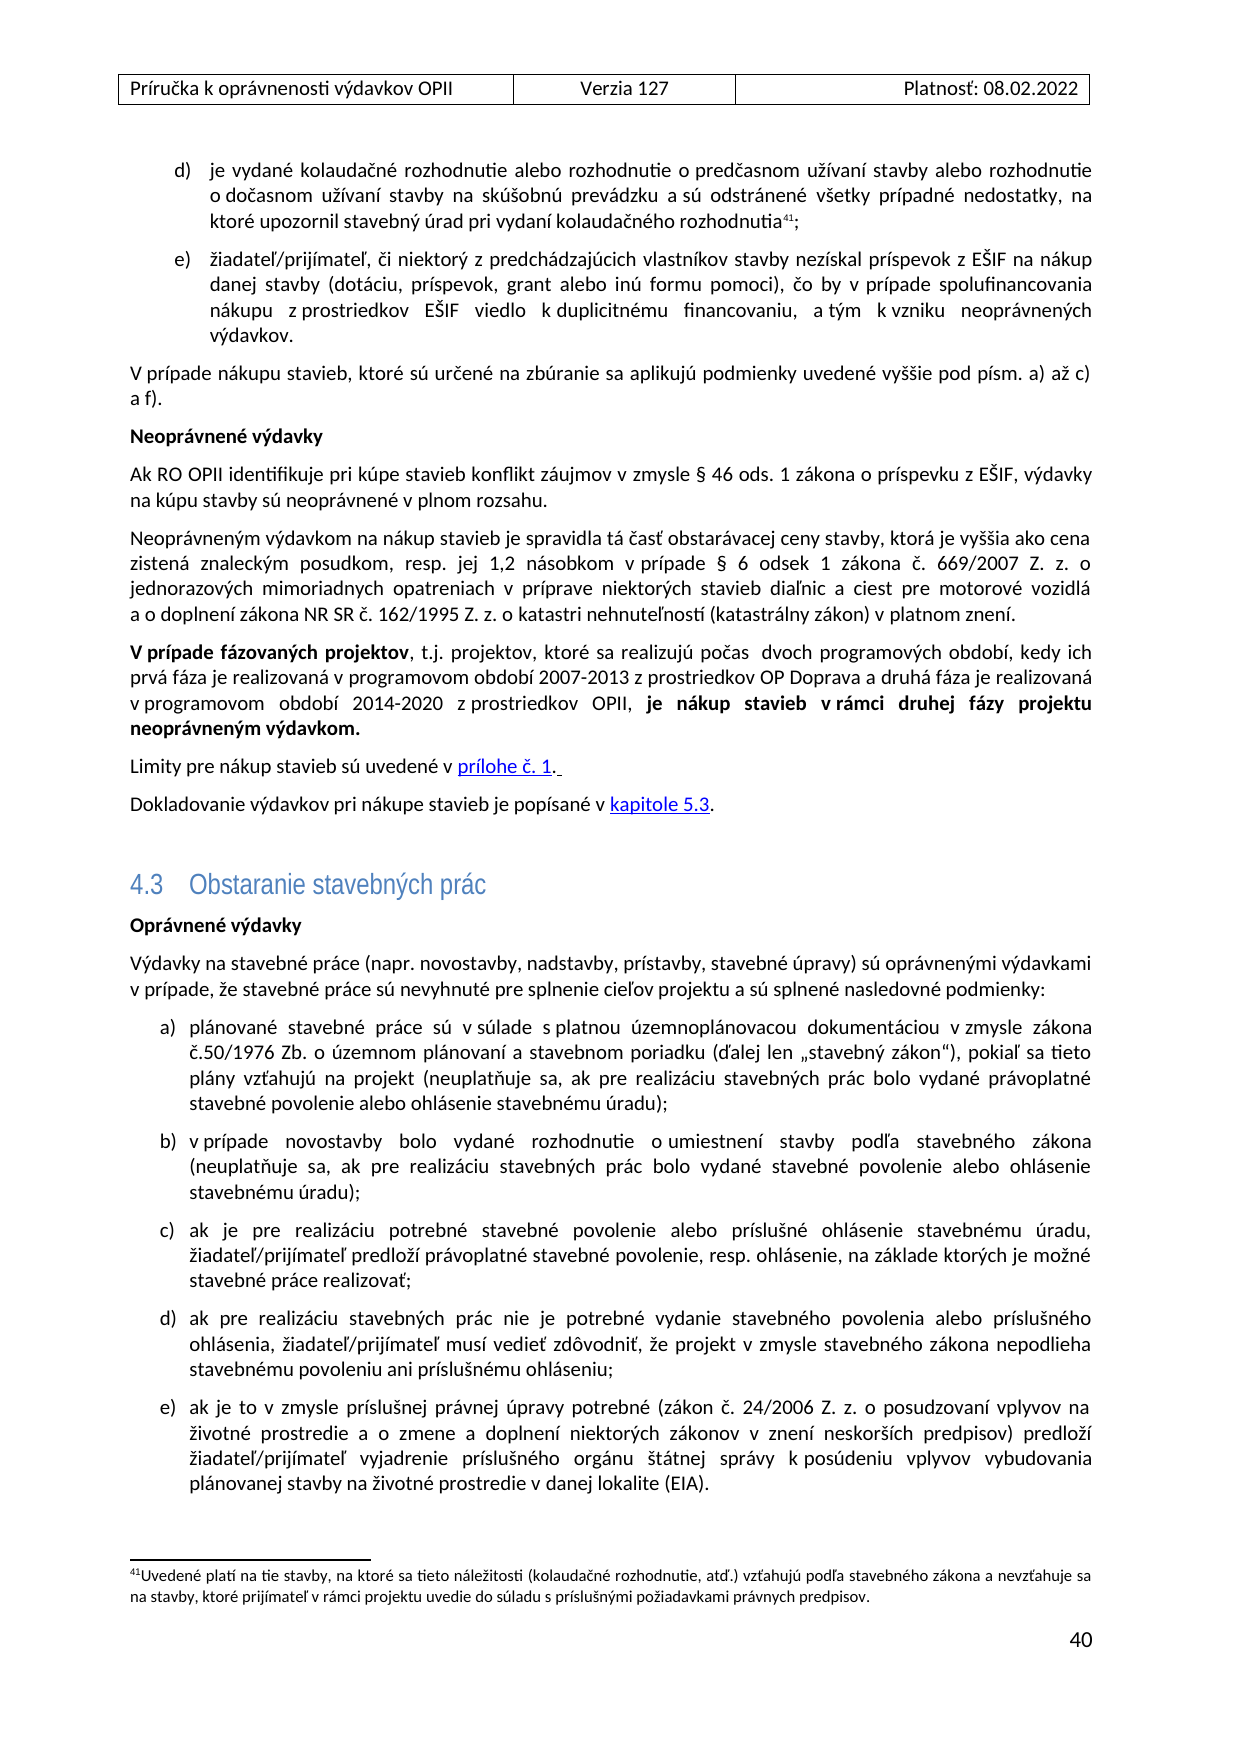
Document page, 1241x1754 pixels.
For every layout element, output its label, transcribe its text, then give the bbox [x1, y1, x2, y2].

text V prípade fázovaných projektov, t.j. projektov, ktoré sa realizujú počas dvoch programových období, kedy ich prvá fáza je realizovaná v programovom období 2007-2013 z prostriedkov OP Doprava a druhá fáza je realizovaná v programovom období 2014-2020 z prostriedkov OPII, je nákup stavieb v rámci druhej fázy projektu neoprávneným výdavkom. [130, 639, 1092, 741]
list ak pre realizáciu stavebných prác nie je potrebné vydanie stavebného povolenia alebo príslušného ohlásenia, žiadateľ/prijímateľ musí vedieť zdôvodniť, že projekt v zmysle stavebného zákona nepodlieha stavebnému povoleniu ani príslušnému ohláseniu; [159, 1306, 1092, 1382]
list je vydané kolaudačné rozhodnutie alebo rozhodnutie o predčasnom užívaní stavby alebo rozhodnutie o dočasnom užívaní stavby na skúšobnú prevádzku a sú odstránené všetky prípadné nedostatky, na ktoré upozornil stavebný úrad pri vydaní kolaudačného rozhodnutia; [174, 157, 1092, 233]
subtitle Obstaranie stavebných prác [130, 867, 1092, 900]
text Oprávnené výdavky [130, 913, 1092, 938]
text V prípade nákupu stavieb, ktoré sú určené na zbúranie sa aplikujú podmienky uvedené vyššie pod písm. a) až c) a f). [130, 360, 1092, 411]
text Výdavky na stavebné práce (napr. novostavby, nadstavby, prístavby, stavebné úpravy) sú oprávnenými výdavkami v prípade, že stavebné práce sú nevyhnuté pre splnenie cieľov projektu a sú splnené nasledovné podmienky: [130, 951, 1092, 1001]
text Neoprávneným výdavkom na nákup stavieb je spravidla tá časť obstarávacej ceny stavby, ktorá je vyššia ako cena zistená znaleckým posudkom, resp. jej 1,2 násobkom v prípade § 6 odsek 1 zákona č. 669/2007 Z. z. o jednorazových mimoriadnych opatreniach v príprave niektorých stavieb diaľnic a ciest pre motorové vozidlá a o doplnení zákona NR SR č. 162/1995 Z. z. o katastri nehnuteľností (katastrálny zákon) v platnom znení. [130, 525, 1092, 626]
text Limity pre nákup stavieb sú uvedené v prílohe č. 1. [130, 753, 1092, 778]
text Dokladovanie výdavkov pri nákupe stavieb je popísané v kapitole 5.3. [130, 791, 1092, 816]
list plánované stavebné práce sú v súlade s platnou územnoplánovacou dokumentáciou v zmysle zákona č.50/1976 Zb. o územnom plánovaní a stavebnom poriadku (ďalej len „stavebný zákon“), pokiaľ sa tieto plány vzťahujú na projekt (neuplatňuje sa, ak pre realizáciu stavebných prác bolo vydané právoplatné stavebné povolenie alebo ohlásenie stavebnému úradu); [159, 1014, 1092, 1116]
list ak je to v zmysle príslušnej právnej úpravy potrebné (zákon č. 24/2006 Z. z. o posudzovaní vplyvov na životné prostredie a o zmene a doplnení niektorých zákonov v znení neskorších predpisov) predloží žiadateľ/prijímateľ vyjadrenie príslušného orgánu štátnej správy k posúdeniu vplyvov vybudovania plánovanej stavby na životné prostredie v danej lokalite (EIA). [159, 1394, 1092, 1496]
list v prípade novostavby bolo vydané rozhodnutie o umiestnení stavby podľa stavebného zákona (neuplatňuje sa, ak pre realizáciu stavebných prác bolo vydané stavebné povolenie alebo ohlásenie stavebnému úradu); [159, 1128, 1092, 1204]
text Ak RO OPII identifikuje pri kúpe stavieb konflikt záujmov v zmysle § 46 ods. 1 zákona o príspevku z EŠIF, výdavky na kúpu stavby sú neoprávnené v plnom rozsahu. [130, 461, 1092, 512]
text Neoprávnené výdavky [130, 423, 1092, 449]
list ak je pre realizáciu potrebné stavebné povolenie alebo príslušné ohlásenie stavebnému úradu, žiadateľ/prijímateľ predloží právoplatné stavebné povolenie, resp. ohlásenie, na základe ktorých je možné stavebné práce realizovať; [159, 1217, 1092, 1293]
list žiadateľ/prijímateľ, či niektorý z predchádzajúcich vlastníkov stavby nezískal príspevok z EŠIF na nákup danej stavby (dotáciu, príspevok, grant alebo inú formu pomoci), čo by v prípade spolufinancovania nákupu z prostriedkov EŠIF viedlo k duplicitnému financovaniu, a tým k vzniku neoprávnených výdavkov. [174, 246, 1092, 348]
